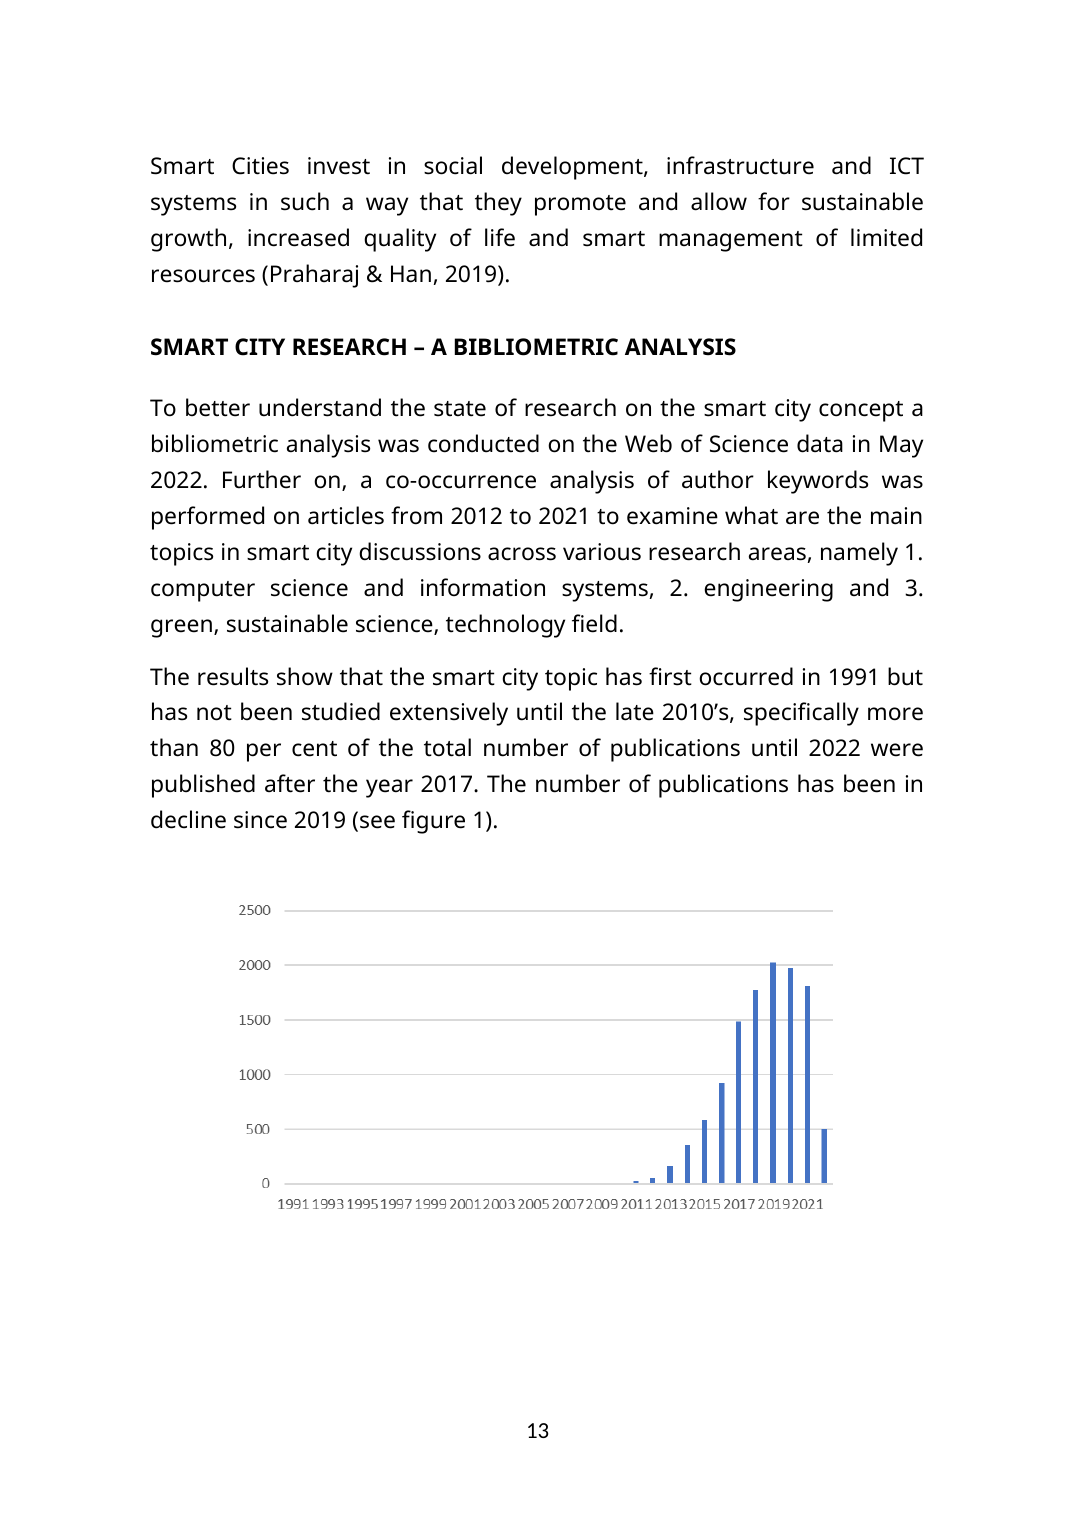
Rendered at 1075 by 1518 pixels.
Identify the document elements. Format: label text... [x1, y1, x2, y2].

text SMART CITY RESEARCH – A BIBLIOMETRIC ANALYSIS [150, 331, 925, 362]
text To better understand the state of research on the smart city concept a bibliometric analysis was conducted on the Web of Science data in May 2022. Further on, a co-occurrence analysis of author keywords was performed on articles from 2012 to 2021 to examine what are the main topics in smart city discussions across various research areas, namely 1. computer science and information systems, 2. engineering and 3. green, sustainable science, technology field. [150, 392, 925, 639]
picture [232, 892, 843, 1213]
text Smart Cities invest in social development, infrastructure and ICT systems in such a way that they promote and allow for sustainable growth, increased quality of life and smart management of limited resources (Praharaj & Han, 2019). [150, 150, 925, 289]
text The results show that the smart city topic has first occurred in 1991 but has not been studied extensively until the late 2010’s, specifically more than 80 per cent of the total number of publications until 2022 were published after the year 2017. The number of publications has been in decline since 2019 (see figure 1). [150, 660, 925, 835]
